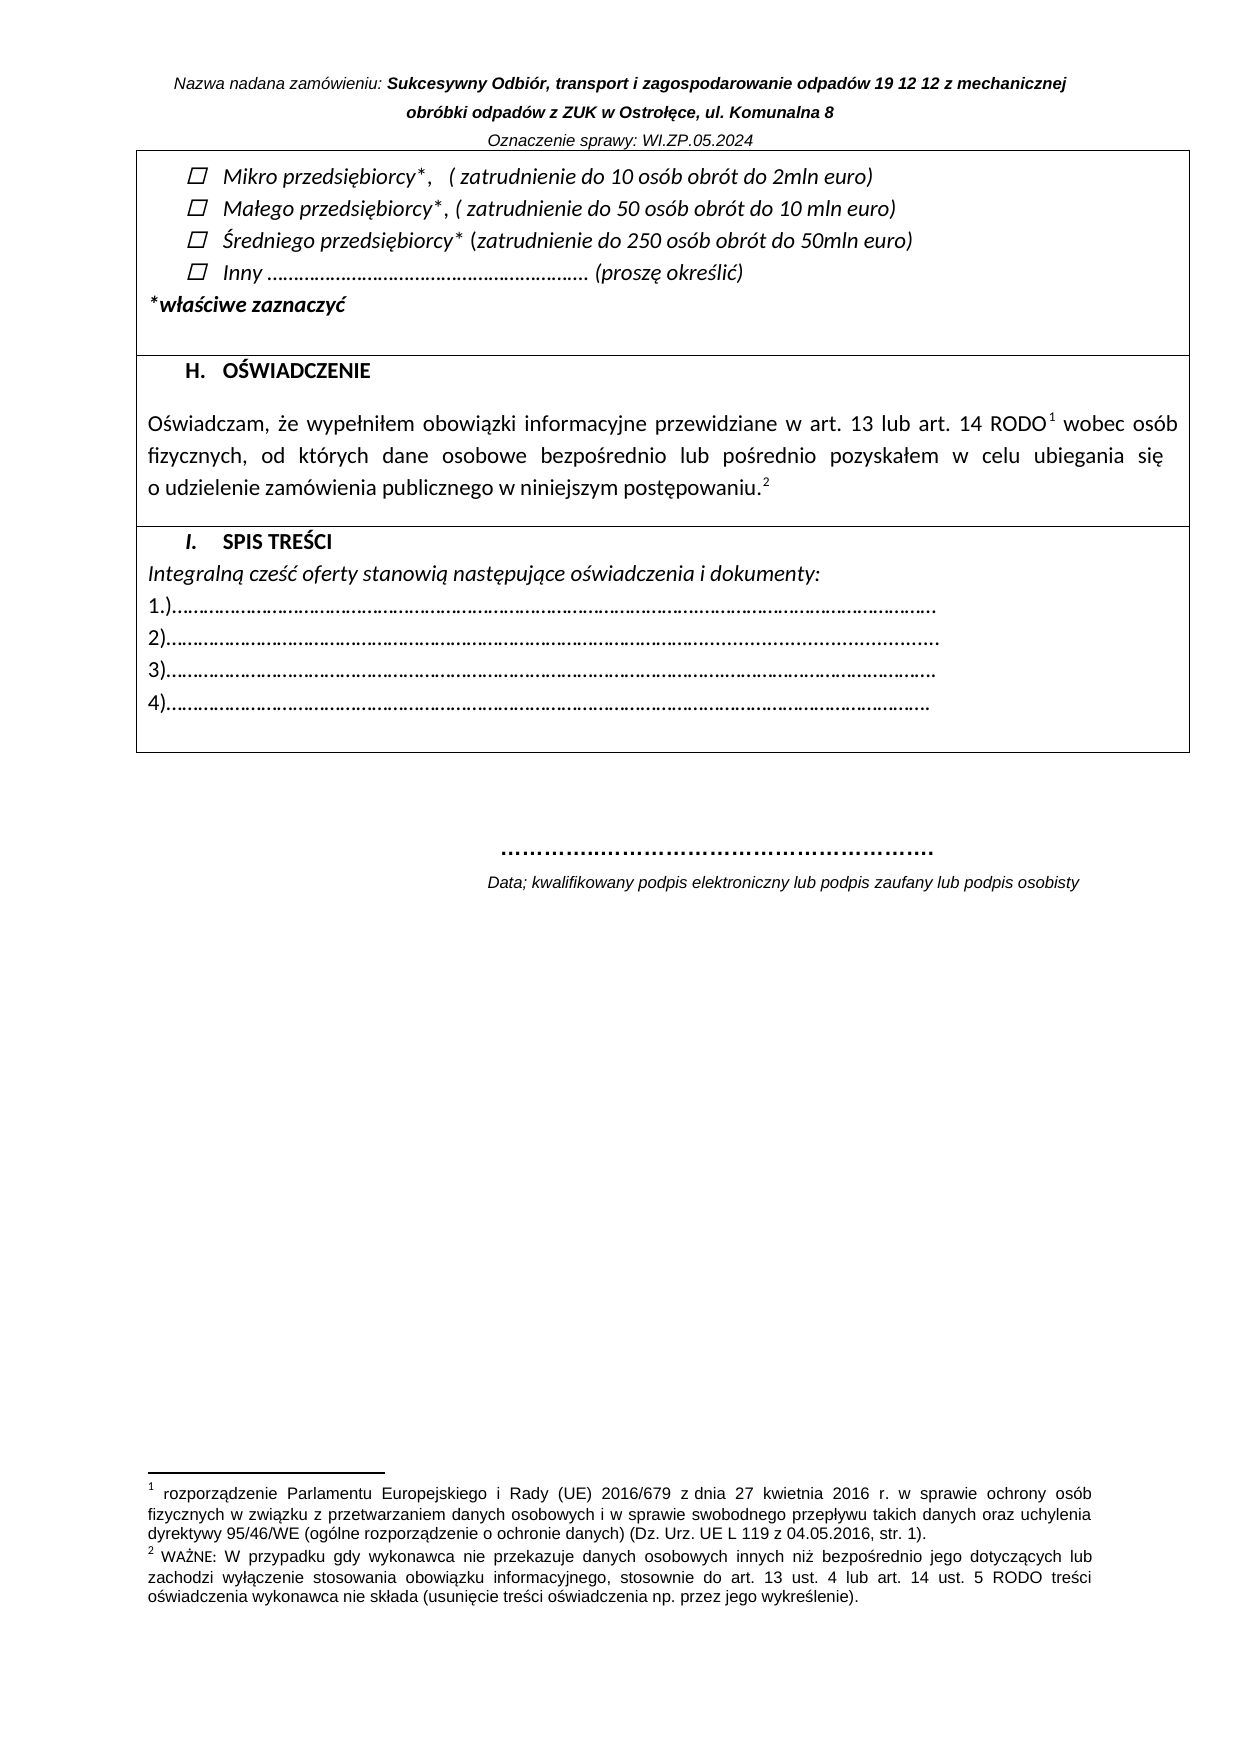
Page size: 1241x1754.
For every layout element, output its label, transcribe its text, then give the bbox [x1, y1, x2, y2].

table_cell SPIS TREŚCI Integralną cześć oferty stanowią następujące oświadczenia i dokumenty: 1.)……………………………………………………………………………………….……………………………………… 2)…………………………………………………………………………………………......................................... 3)…………………………………………………………………………………………….…………………………………. 4)………………………………………………………………………………………………………………………………. [137, 527, 1189, 752]
text Data; kwalifikowany podpis elektroniczny lub podpis zaufany lub podpis osobisty [148, 873, 1093, 892]
table_cell OŚWIADCZENIE Oświadczam, że wypełniłem obowiązki informacyjne przewidziane w art. 13 lub art. 14 RODO wobec osób fizycznych, od których dane osobowe bezpośrednio lub pośrednio pozyskałem w celu ubiegania się o udzielenie zamówienia publicznego w niniejszym postępowaniu. [137, 356, 1189, 526]
text …………..………………………………………. [148, 835, 1093, 860]
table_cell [137, 151, 1189, 355]
